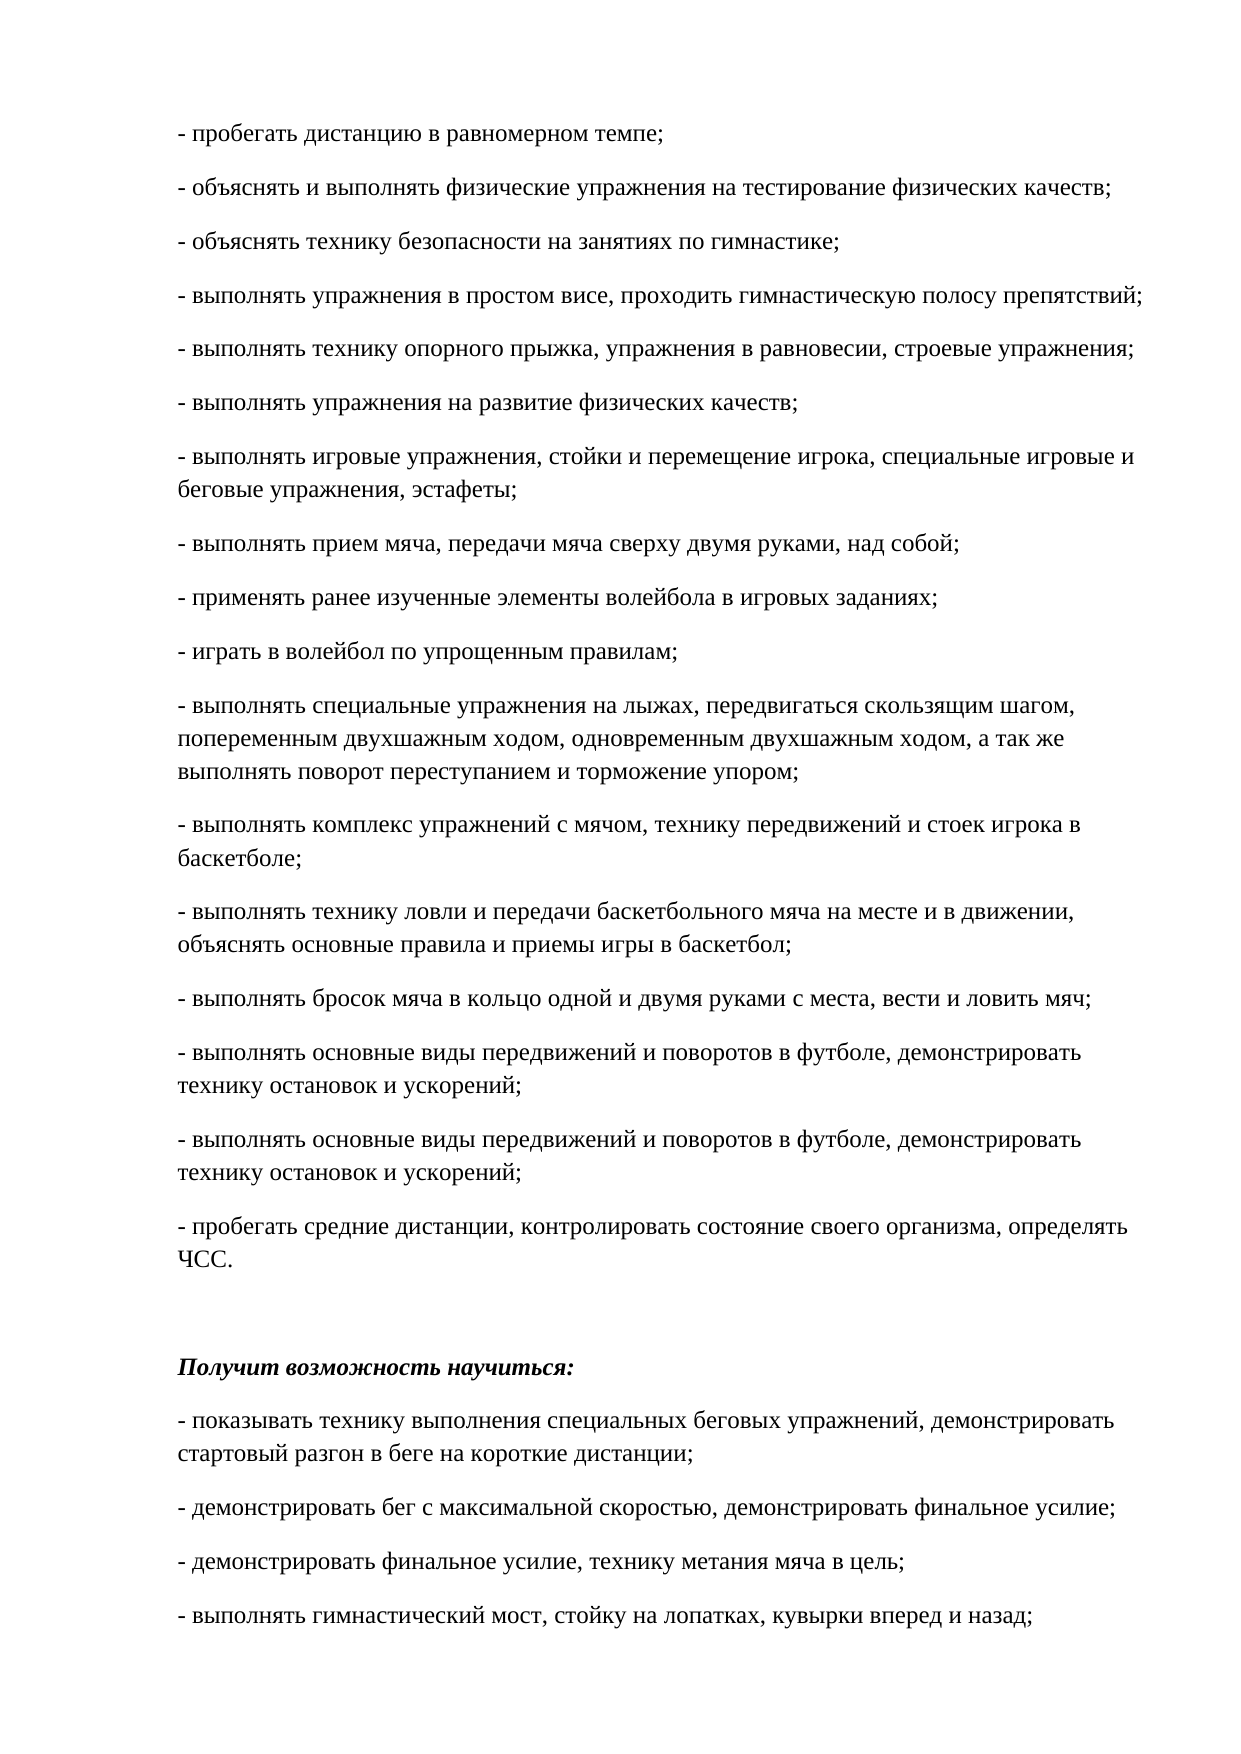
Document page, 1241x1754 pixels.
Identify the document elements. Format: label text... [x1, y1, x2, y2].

text - выполнять гимнастический мост, стойку на лопатках, кувырки вперед и назад; [177, 1600, 1152, 1629]
text - выполнять комплекс упражнений с мячом, технику передвижений и стоек игрока в баскетболе; [177, 809, 1152, 871]
text - выполнять специальные упражнения на лыжах, передвигаться скользящим шагом, попеременным двухшажным ходом, одновременным двухшажным ходом, а так же выполнять поворот переступанием и торможение упором; [177, 690, 1152, 784]
text - демонстрировать бег с максимальной скоростью, демонстрировать финальное усилие; [177, 1492, 1152, 1521]
text - выполнять бросок мяча в кольцо одной и двумя руками с места, вести и ловить мяч; [177, 983, 1152, 1012]
text - выполнять технику ловли и передачи баскетбольного мяча на месте и в движении, объяснять основные правила и приемы игры в баскетбол; [177, 896, 1152, 958]
text - пробегать средние дистанции, контролировать состояние своего организма, определять ЧСС. [177, 1211, 1152, 1273]
text - объяснять и выполнять физические упражнения на тестирование физических качеств; [177, 172, 1152, 201]
text - выполнять упражнения в простом висе, проходить гимнастическую полосу препятствий; [177, 280, 1152, 308]
text - выполнять основные виды передвижений и поворотов в футболе, демонстрировать технику остановок и ускорений; [177, 1037, 1152, 1099]
text Получит возможность научиться: [177, 1352, 1152, 1380]
text - пробегать дистанцию в равномерном темпе; [177, 118, 1152, 147]
text - выполнять основные виды передвижений и поворотов в футболе, демонстрировать технику остановок и ускорений; [177, 1124, 1152, 1186]
text - выполнять прием мяча, передачи мяча сверху двумя руками, над собой; [177, 528, 1152, 557]
text - выполнять упражнения на развитие физических качеств; [177, 387, 1152, 416]
text - играть в волейбол по упрощенным правилам; [177, 636, 1152, 664]
text - выполнять технику опорного прыжка, упражнения в равновесии, строевые упражнения; [177, 333, 1152, 362]
text - применять ранее изученные элементы волейбола в игровых заданиях; [177, 582, 1152, 611]
text - выполнять игровые упражнения, стойки и перемещение игрока, специальные игровые и беговые упражнения, эстафеты; [177, 441, 1152, 503]
text - демонстрировать финальное усилие, технику метания мяча в цель; [177, 1546, 1152, 1575]
text - объяснять технику безопасности на занятиях по гимнастике; [177, 226, 1152, 254]
text - показывать технику выполнения специальных беговых упражнений, демонстрировать стартовый разгон в беге на короткие дистанции; [177, 1406, 1152, 1467]
